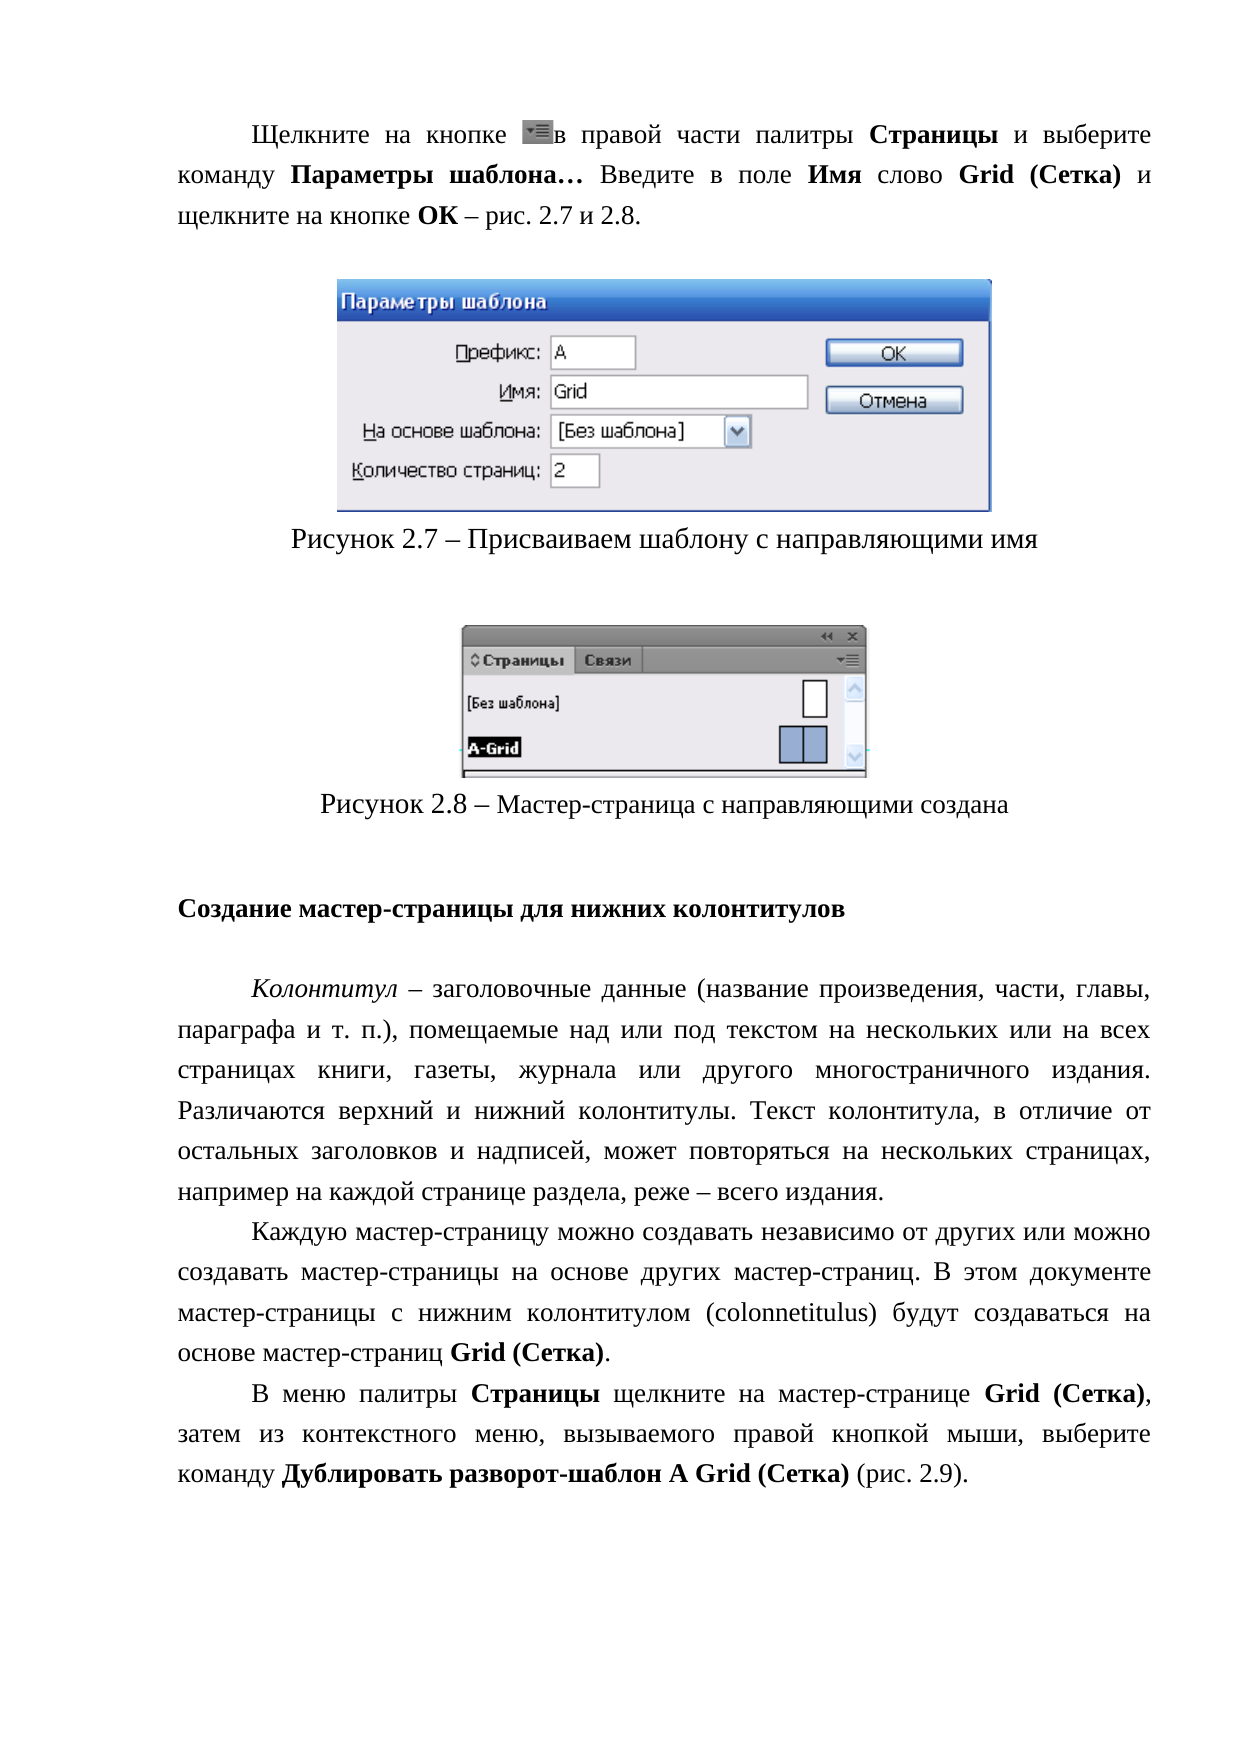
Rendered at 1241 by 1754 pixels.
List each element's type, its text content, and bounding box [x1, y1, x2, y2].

picture [337, 279, 992, 512]
text Колонтитул – заголовочные данные (название произведения, части, главы, параграфа и т. п.), помещаемые над или под текстом на нескольких или на всех страницах книги, газеты, журнала или другого многостраничного издания. Различаются верхний и нижний колонтитулы. Текст колонтитула, в отличие от остальных заголовков и надписей, может повторяться на нескольких страницах, например на каждой странице раздела, реже – всего издания. [177, 972, 1152, 1206]
text Щелкните на кнопке в правой части палитры Страницы и выберите команду Параметры шаблона… Введите в поле Имя слово Grid (Сетка) и щелкните на кнопке ОК – рис. 2.7 и 2.8. [177, 118, 1152, 230]
text Рисунок 2.7 – Присваиваем шаблону с направляющими имя [177, 521, 1152, 554]
text Каждую мастер-страницу можно создавать независимо от других или можно создавать мастер-страницы на основе других мастер-страниц. В этом документе мастер-страницы с нижним колонтитулом (colonnetitulus) будут создаваться на основе мастер-страниц Grid (Сетка). [177, 1215, 1152, 1367]
subtitle Создание мастер-страницы для нижних колонтитулов [177, 892, 1152, 923]
picture [522, 120, 554, 144]
text Рисунок 2.8 – Мастер-страница с направляющими создана [177, 787, 1152, 820]
text В меню палитры Страницы щелкните на мастер-странице Grid (Сетка), затем из контекстного меню, вызываемого правой кнопкой мыши, выберите команду Дублировать разворот-шаблон A Grid (Сетка) (рис. 2.9). [177, 1377, 1152, 1489]
picture [459, 625, 870, 778]
